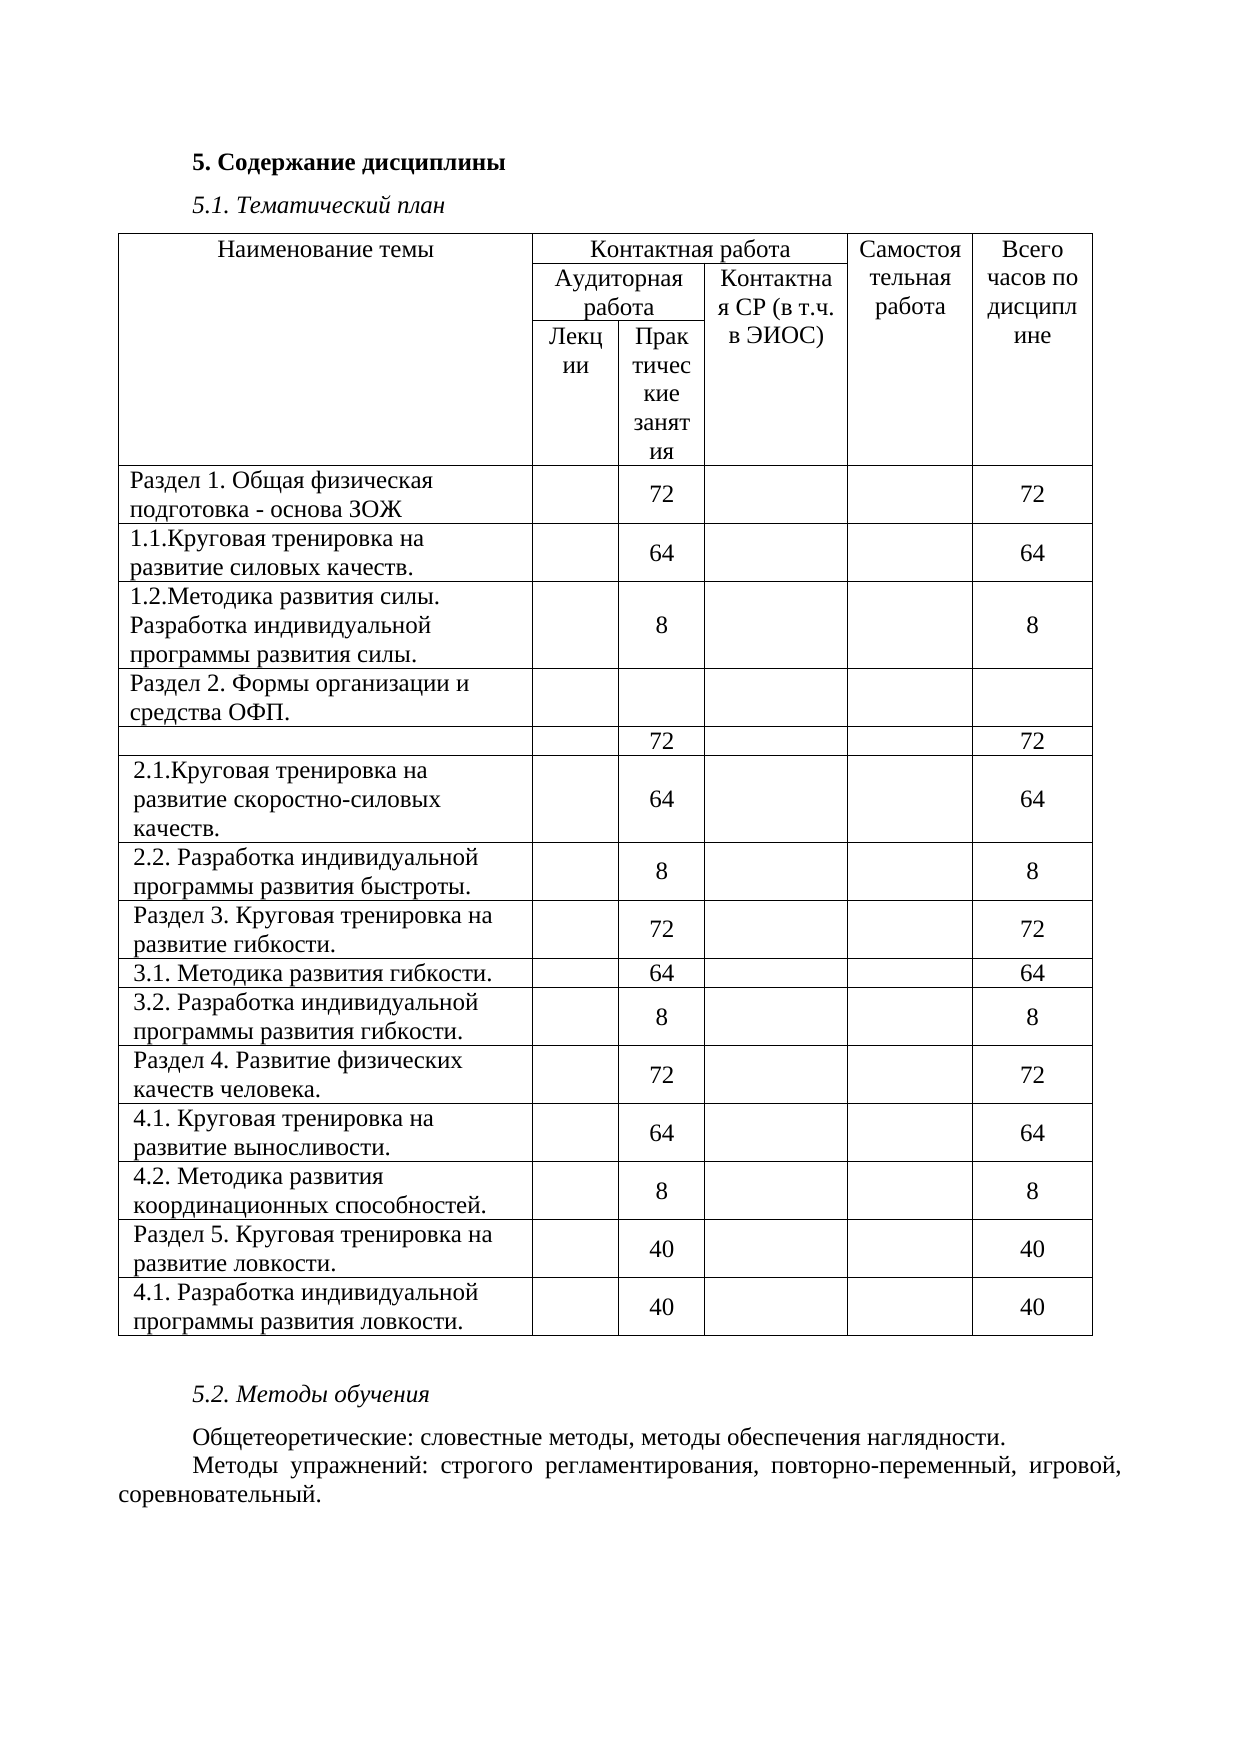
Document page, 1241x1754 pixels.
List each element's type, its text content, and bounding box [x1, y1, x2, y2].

table_cell 40 [973, 1278, 1092, 1335]
table_cell 8 [619, 988, 704, 1045]
table_cell [119, 727, 532, 755]
table_cell [848, 1104, 972, 1161]
table_cell 72 [973, 1046, 1092, 1103]
table_cell [533, 727, 618, 755]
table_cell Раздел 1. Общая физическая подготовка - основа ЗОЖ [119, 466, 532, 523]
table_cell 64 [973, 756, 1092, 842]
table_cell [705, 1104, 847, 1161]
table_cell [533, 901, 618, 958]
table_cell 8 [619, 582, 704, 667]
table_cell [705, 524, 847, 581]
table_cell Лекции [533, 321, 618, 465]
table_cell 3.2. Разработка индивидуальной программы развития гибкости. [119, 988, 532, 1045]
table_cell [848, 466, 972, 523]
table_cell 2.2. Разработка индивидуальной программы развития быстроты. [119, 843, 532, 899]
table_cell 72 [619, 1046, 704, 1103]
table_cell Контактная СР (в т.ч. в ЭИОС) [705, 264, 847, 465]
table_cell [848, 756, 972, 842]
table_cell [533, 988, 618, 1045]
table_cell [848, 843, 972, 899]
table_cell 72 [619, 727, 704, 755]
table_cell [533, 1278, 618, 1335]
table_cell [619, 669, 704, 726]
table_cell 72 [973, 901, 1092, 958]
table_cell [848, 582, 972, 667]
table_cell 2.1.Круговая тренировка на развитие скоростно-силовых качеств. [119, 756, 532, 842]
table_cell [705, 843, 847, 899]
table_cell [533, 669, 618, 726]
table_cell 72 [619, 466, 704, 523]
table_cell 64 [973, 1104, 1092, 1161]
table_cell [705, 466, 847, 523]
table_cell Раздел 5. Круговая тренировка на развитие ловкости. [119, 1220, 532, 1277]
text Общетеоретические: словестные методы, методы обеспечения наглядности. [118, 1422, 1122, 1451]
table_cell Практические занятия [619, 321, 704, 465]
table_cell 40 [619, 1220, 704, 1277]
table_cell [533, 1046, 618, 1103]
table_cell 1.2.Методика развития силы. Разработка индивидуальной программы развития силы. [119, 582, 532, 667]
table_cell [705, 1220, 847, 1277]
table_cell 40 [619, 1278, 704, 1335]
table_cell [705, 988, 847, 1045]
table_cell [533, 959, 618, 987]
table_cell [705, 959, 847, 987]
table_cell Раздел 3. Круговая тренировка на развитие гибкости. [119, 901, 532, 958]
table_cell [533, 466, 618, 523]
table_cell 64 [973, 524, 1092, 581]
table_cell 8 [973, 988, 1092, 1045]
table_cell [848, 959, 972, 987]
table_cell 72 [973, 727, 1092, 755]
table_cell 8 [973, 582, 1092, 667]
table_cell [848, 1278, 972, 1335]
table_cell [848, 1046, 972, 1103]
table_cell Аудиторная работа [533, 264, 704, 320]
table_header Всего часов по дисциплине [973, 234, 1092, 465]
table_cell [848, 988, 972, 1045]
table_cell [705, 1278, 847, 1335]
table_cell [533, 1162, 618, 1219]
table_cell [533, 843, 618, 899]
table_cell [973, 669, 1092, 726]
table_cell [705, 756, 847, 842]
table_cell 40 [973, 1220, 1092, 1277]
table_cell [533, 1220, 618, 1277]
table_cell [848, 1162, 972, 1219]
table_cell 4.2. Методика развития координационных способностей. [119, 1162, 532, 1219]
table_cell [533, 524, 618, 581]
table_cell [848, 1220, 972, 1277]
table_cell Раздел 4. Развитие физических качеств человека. [119, 1046, 532, 1103]
table_cell 64 [619, 524, 704, 581]
text 5.1. Тематический план [118, 190, 1122, 219]
table_cell [848, 901, 972, 958]
table_cell Раздел 2. Формы организации и средства ОФП. [119, 669, 532, 726]
table_cell 8 [619, 1162, 704, 1219]
table_header Контактная работа [533, 234, 847, 262]
table_header Самостоятельная работа [848, 234, 972, 465]
table_cell [848, 727, 972, 755]
table_cell [848, 524, 972, 581]
table_cell 8 [973, 843, 1092, 899]
table_cell 64 [619, 756, 704, 842]
text 5. Содержание дисциплины [118, 147, 1122, 176]
table_cell [705, 669, 847, 726]
table_cell 64 [619, 1104, 704, 1161]
table_cell 64 [973, 959, 1092, 987]
table_cell 4.1. Разработка индивидуальной программы развития ловкости. [119, 1278, 532, 1335]
table_cell [848, 669, 972, 726]
table_cell 1.1.Круговая тренировка на развитие силовых качеств. [119, 524, 532, 581]
table_cell 72 [619, 901, 704, 958]
table_cell [705, 1162, 847, 1219]
table_cell [533, 582, 618, 667]
table_cell 8 [619, 843, 704, 899]
table_cell 3.1. Методика развития гибкости. [119, 959, 532, 987]
table_cell [705, 901, 847, 958]
table_cell [705, 1046, 847, 1103]
table_header Наименование темы [119, 234, 532, 465]
text Методы упражнений: строгого регламентирования, повторно-переменный, игровой, соревновательный. [118, 1451, 1122, 1508]
table_cell 8 [973, 1162, 1092, 1219]
table_cell [533, 756, 618, 842]
table_cell 64 [619, 959, 704, 987]
table_cell [533, 1104, 618, 1161]
table_cell [705, 727, 847, 755]
table_cell 4.1. Круговая тренировка на развитие выносливости. [119, 1104, 532, 1161]
table_cell 72 [973, 466, 1092, 523]
table_cell [705, 582, 847, 667]
text 5.2. Методы обучения [118, 1379, 1122, 1407]
